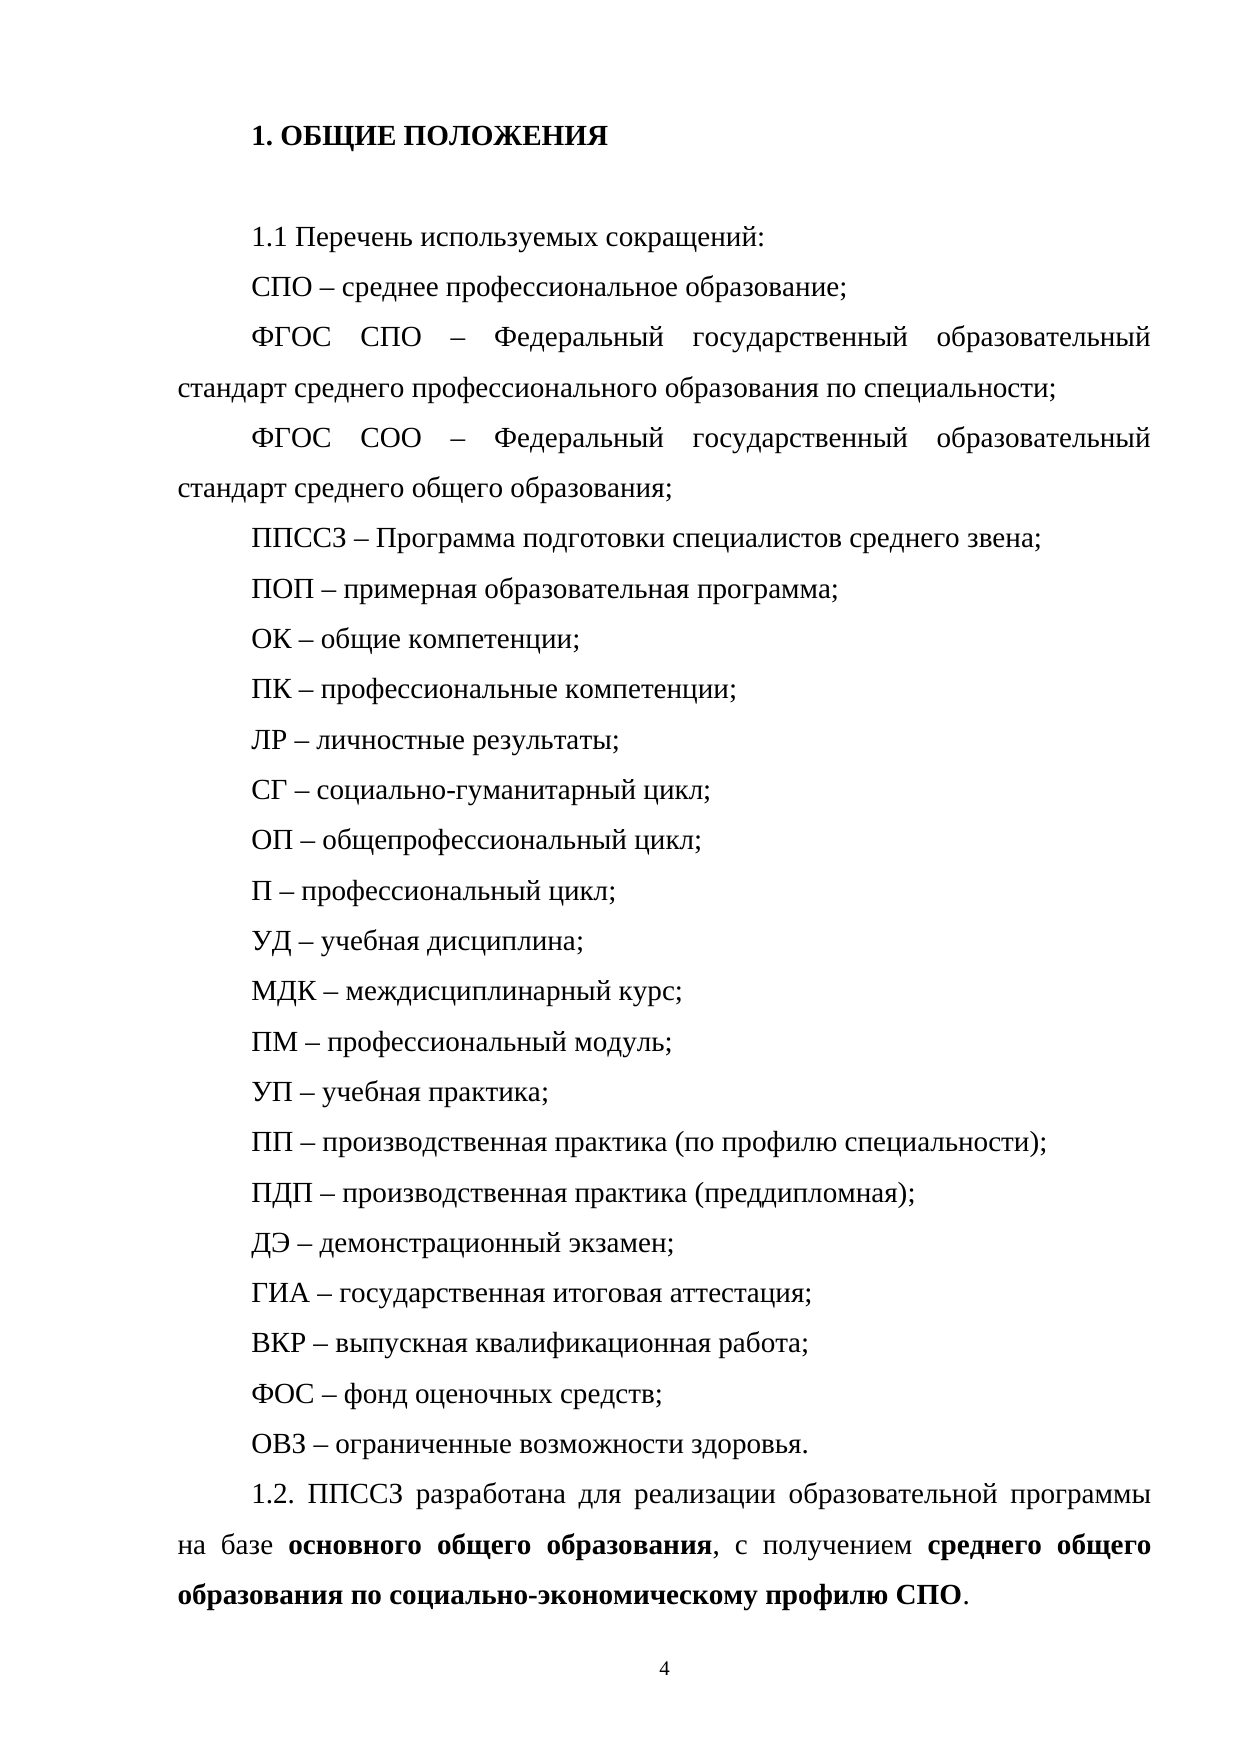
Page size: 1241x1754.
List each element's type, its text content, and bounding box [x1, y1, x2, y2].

text 1. ОБЩИЕ ПОЛОЖЕНИЯ [177, 118, 1152, 152]
text ФГОС СОО – Федеральный государственный образовательный стандарт среднего общего образования; [177, 420, 1152, 504]
text ОВЗ – ограниченные возможности здоровья. [177, 1426, 1152, 1460]
text ПК – профессиональные компетенции; [177, 672, 1152, 705]
text 1.2. ППССЗ разработана для реализации образовательной программы на базе основного общего образования, с получением среднего общего образования по социально-экономическому профилю СПО. [177, 1477, 1152, 1611]
text ФГОС СПО – Федеральный государственный образовательный стандарт среднего профессионального образования по специальности; [177, 319, 1152, 403]
text СГ – социально-гуманитарный цикл; [177, 772, 1152, 806]
text ДЭ – демонстрационный экзамен; [177, 1225, 1152, 1258]
text ППССЗ – Программа подготовки специалистов среднего звена; [177, 521, 1152, 554]
text УД – учебная дисциплина; [177, 923, 1152, 957]
text ОК – общие компетенции; [177, 621, 1152, 655]
text СПО – среднее профессиональное образование; [177, 269, 1152, 303]
text ГИА – государственная итоговая аттестация; [177, 1275, 1152, 1309]
text МДК – междисциплинарный курс; [177, 973, 1152, 1007]
text ФОС – фонд оценочных средств; [177, 1376, 1152, 1409]
text УП – учебная практика; [177, 1074, 1152, 1108]
text ПОП – примерная образовательная программа; [177, 571, 1152, 604]
text ПП – производственная практика (по профилю специальности); [177, 1124, 1152, 1158]
text П – профессиональный цикл; [177, 873, 1152, 906]
text ОП – общепрофессиональный цикл; [177, 822, 1152, 856]
text ЛР – личностные результаты; [177, 722, 1152, 755]
text ПДП – производственная практика (преддипломная); [177, 1175, 1152, 1208]
text ПМ – профессиональный модуль; [177, 1024, 1152, 1057]
text 1.1 Перечень используемых сокращений: [177, 219, 1152, 252]
text ВКР – выпускная квалификационная работа; [177, 1326, 1152, 1359]
